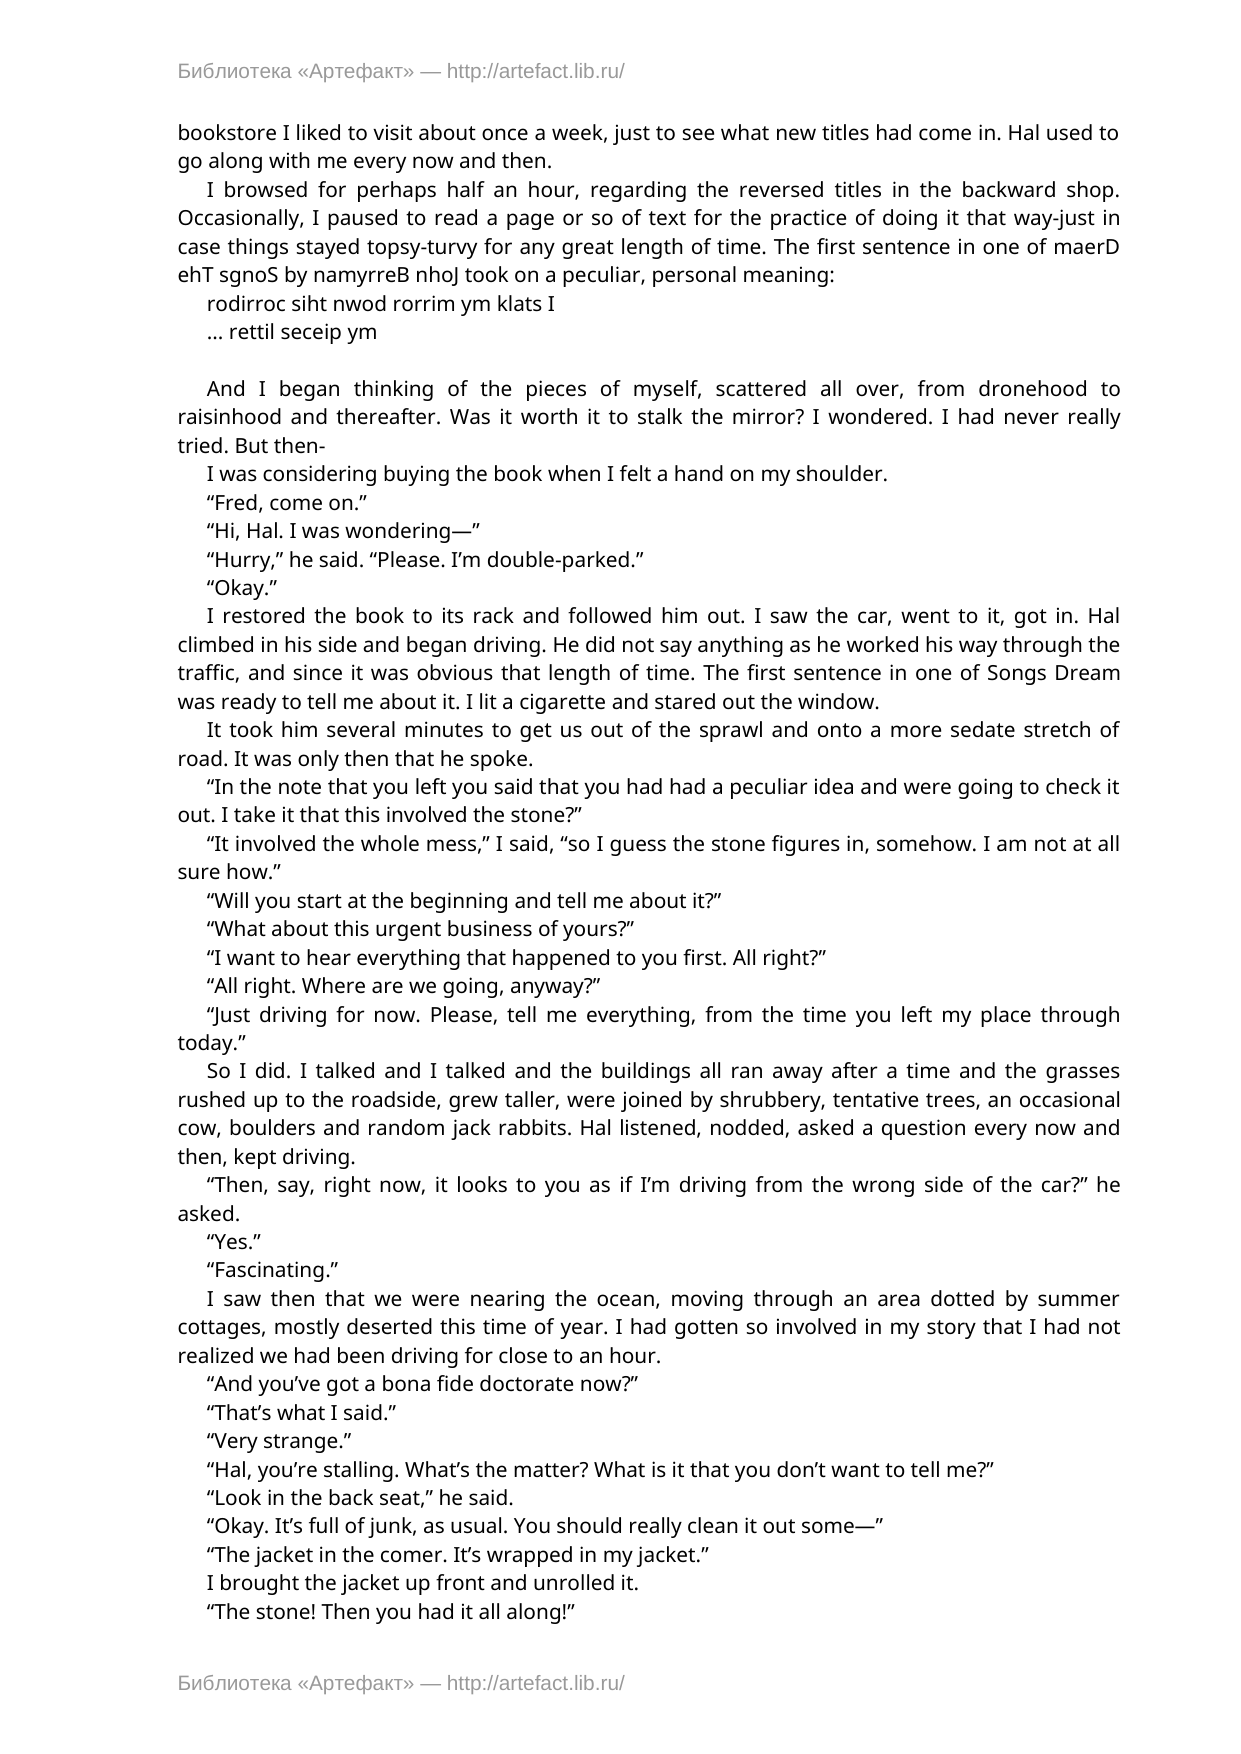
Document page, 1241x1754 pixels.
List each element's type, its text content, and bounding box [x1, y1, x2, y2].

text “And you’ve got a bona fide doctorate now?” [177, 1369, 1122, 1398]
text I browsed for perhaps half an hour, regarding the reversed titles in the backward shop. Occasionally, I paused to read a page or so of text for the practice of doing it that way-just in case things stayed topsy-turvy for any great length of time. The first sentence in one of maerD ehT sgnoS by namyrreB nhoJ took on a peculiar, personal meaning: [177, 175, 1122, 289]
text So I did. I talked and I talked and the buildings all ran away after a time and the grasses rushed up to the roadside, grew taller, were joined by shrubbery, tentative trees, an occasional cow, boulders and random jack rabbits. Hal listened, nodded, asked a question every now and then, kept driving. [177, 1057, 1122, 1170]
text “Fascinating.” [177, 1256, 1122, 1284]
text “I want to hear everything that happened to you first. All right?” [177, 943, 1122, 971]
text “Fred, come on.” [177, 488, 1122, 516]
text I saw then that we were nearing the ocean, moving through an area dotted by summer cottages, mostly deserted this time of year. I had gotten so involved in my story that I had not realized we had been driving for close to an hour. [177, 1284, 1122, 1369]
text “Just driving for now. Please, tell me everything, from the time you left my place through today.” [177, 1000, 1122, 1057]
text “In the note that you left you said that you had had a peculiar idea and were going to check it out. I take it that this involved the stone?” [177, 772, 1122, 829]
text “What about this urgent business of yours?” [177, 914, 1122, 943]
text rodirroc siht nwod rorrim ym klats I [177, 289, 1122, 317]
text “Hurry,” he said. “Please. I’m double-parked.” [177, 545, 1122, 573]
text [177, 118, 1122, 175]
text I restored the book to its rack and followed him out. I saw the car, went to it, got in. Hal climbed in his side and began driving. He did not say anything as he worked his way through the traffic, and since it was obvious that length of time. The first sentence in one of Songs Dream was ready to tell me about it. I lit a cigarette and stared out the window. [177, 602, 1122, 715]
text “The stone! Then you had it all along!” [177, 1597, 1122, 1625]
text “Yes.” [177, 1227, 1122, 1256]
text “Okay. It’s full of junk, as usual. You should really clean it out some—” [177, 1512, 1122, 1540]
text It took him several minutes to get us out of the sprawl and onto a more sedate stretch of road. It was only then that he spoke. [177, 715, 1122, 772]
text “Hi, Hal. I was wondering—” [177, 516, 1122, 545]
text “Okay.” [177, 573, 1122, 602]
text “The jacket in the comer. It’s wrapped in my jacket.” [177, 1540, 1122, 1568]
text “Then, say, right now, it looks to you as if I’m driving from the wrong side of the car?” he asked. [177, 1170, 1122, 1227]
text “Very strange.” [177, 1426, 1122, 1455]
text “Look in the back seat,” he said. [177, 1483, 1122, 1512]
text “Hal, you’re stalling. What’s the matter? What is it that you don’t want to tell me?” [177, 1455, 1122, 1483]
text ... rettil seceip ym [177, 317, 1122, 346]
text I brought the jacket up front and unrolled it. [177, 1568, 1122, 1597]
text And I began thinking of the pieces of myself, scattered all over, from dronehood to raisinhood and thereafter. Was it worth it to stalk the mirror? I wondered. I had never really tried. But then- [177, 374, 1122, 459]
text “Will you start at the beginning and tell me about it?” [177, 886, 1122, 914]
text “That’s what I said.” [177, 1398, 1122, 1426]
text “It involved the whole mess,” I said, “so I guess the stone figures in, somehow. I am not at all sure how.” [177, 829, 1122, 886]
text “All right. Where are we going, anyway?” [177, 971, 1122, 1000]
text I was considering buying the book when I felt a hand on my shoulder. [177, 459, 1122, 488]
